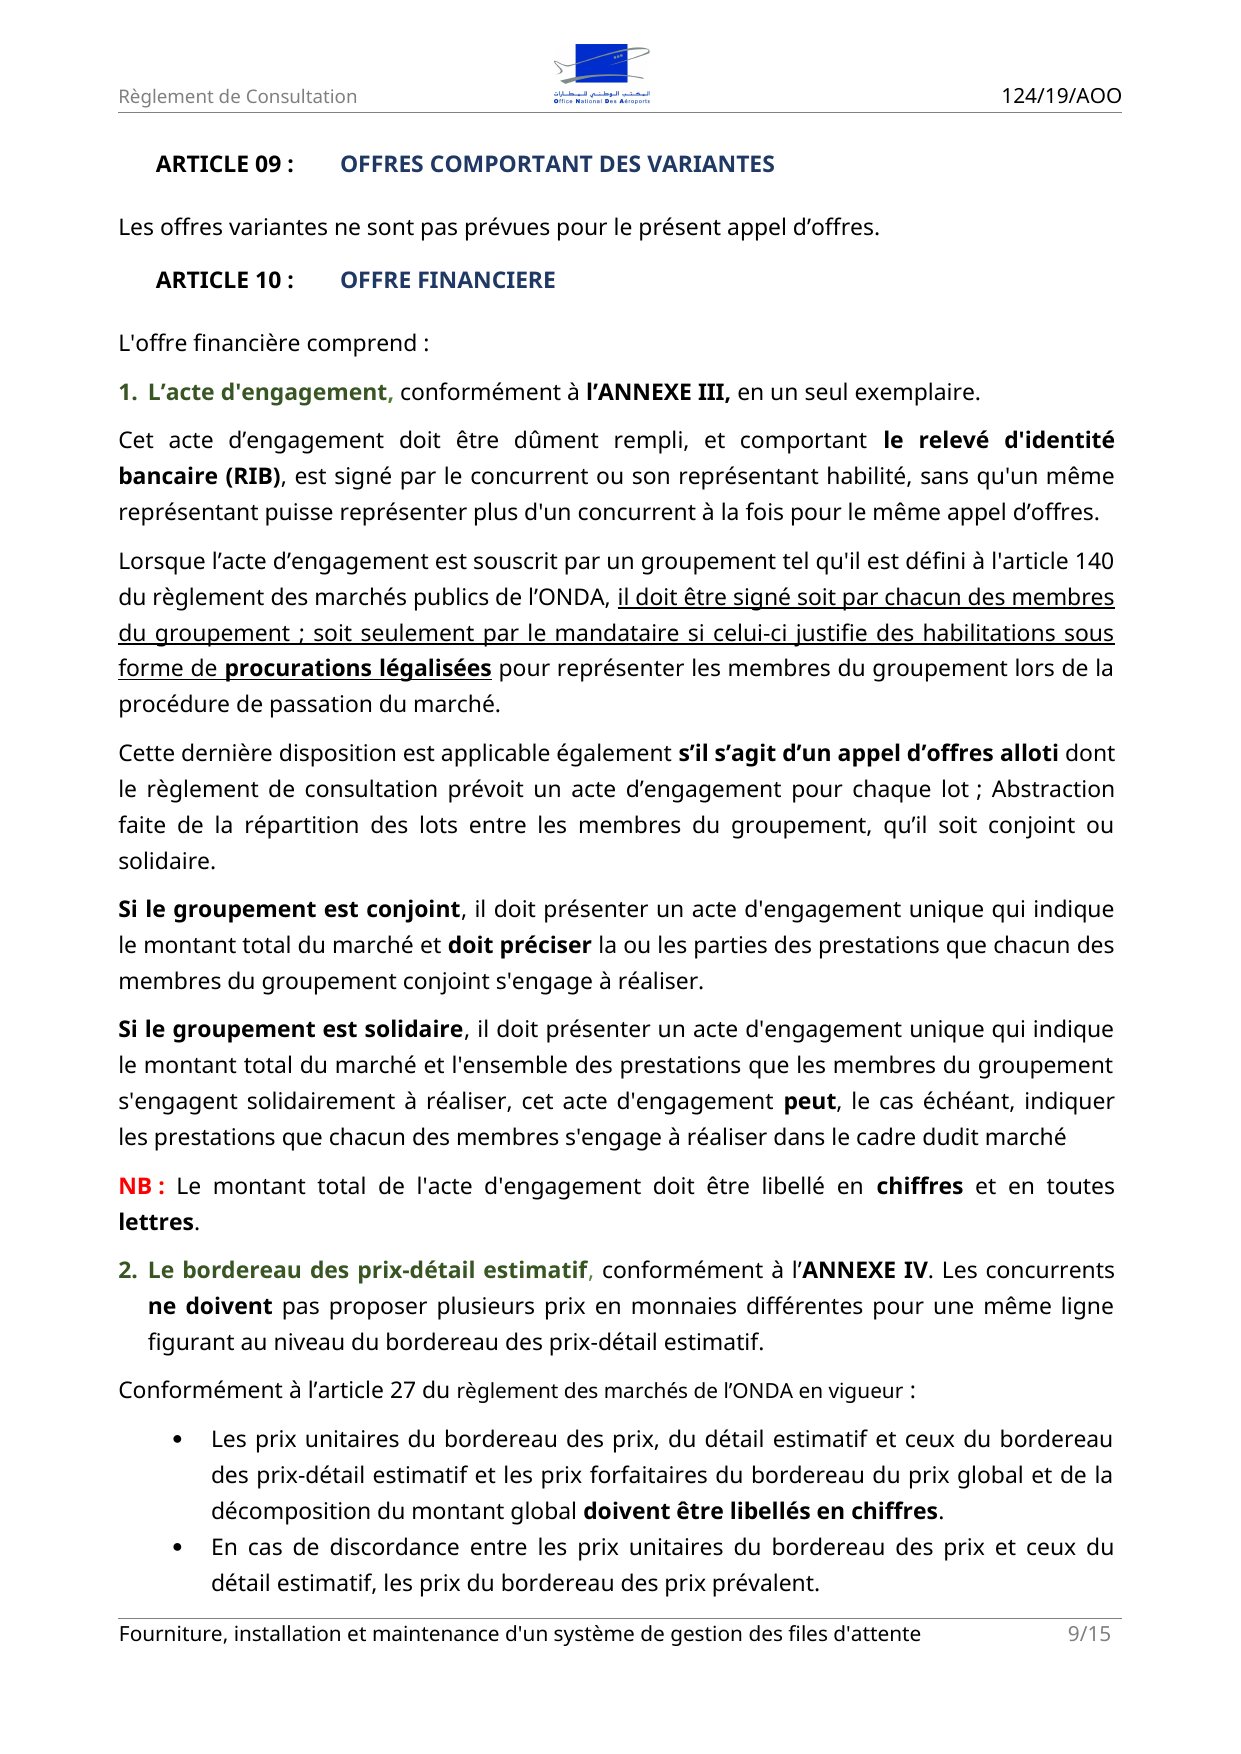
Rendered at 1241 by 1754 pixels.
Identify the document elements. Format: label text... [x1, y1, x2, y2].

list En cas de discordance entre les prix unitaires du bordereau des prix et ceux du détail estimatif, les prix du bordereau des prix prévalent. [173, 1531, 1115, 1598]
text Lorsque l’acte d’engagement est souscrit par un groupement tel qu'il est défini à l'article 140 du règlement des marchés publics de l’ONDA, il doit être signé soit par chacun des membres du groupement ; soit seulement par le mandataire si celui-ci justifie des habilitations sous forme de procurations légalisées pour représenter les membres du groupement lors de la procédure de passation du marché. [118, 645, 1115, 719]
picture [554, 44, 650, 104]
list Les prix unitaires du bordereau des prix, du détail estimatif et ceux du bordereau des prix-détail estimatif et les prix forfaitaires du bordereau du prix global et de la décomposition du montant global doivent être libellés en chiffres. [173, 1423, 1115, 1526]
text Conformément à l’article 27 du : [118, 1374, 1115, 1406]
text Si le groupement est solidaire, il doit présenter un acte d'engagement unique qui indique le montant total du marché et l'ensemble des prestations que les membres du groupement s'engagent solidairement à réaliser, cet acte d'engagement peut, le cas échéant, indiquer les prestations que chacun des membres s'engage à réaliser dans le cadre dudit marché [118, 1013, 1115, 1152]
list OFFRE FINANCIERE [156, 264, 1095, 295]
text Cet acte d’engagement doit être dûment rempli, et comportant le relevé d'identité bancaire (RIB), est signé par le concurrent ou son représentant habilité, sans qu'un même représentant puisse représenter plus d'un concurrent à la fois pour le même appel d’offres. [118, 424, 1115, 527]
list L’acte d'engagement, conformément à l’ANNEXE III, en un seul exemplaire. [118, 376, 1115, 407]
list Le bordereau des prix-détail estimatif, conformément à l’ANNEXE IV. Les concurrents ne doivent pas proposer plusieurs prix en monnaies différentes pour une même ligne figurant au niveau du bordereau des prix-détail estimatif. [118, 1254, 1115, 1357]
text NB : Le montant total de l'acte d'engagement doit être libellé en chiffres et en toutes lettres. [118, 1169, 1115, 1237]
text Les offres variantes ne sont pas prévues pour le présent appel d’offres. [118, 211, 1095, 242]
text Si le groupement est conjoint, il doit présenter un acte d'engagement unique qui indique le montant total du marché et doit préciser la ou les parties des prestations que chacun des membres du groupement conjoint s'engage à réaliser. [118, 893, 1115, 996]
text L'offre financière comprend : [118, 327, 1115, 359]
list OFFRES COMPORTANT DES VARIANTES [156, 148, 1095, 179]
text Cette dernière disposition est applicable également s’il s’agit d’un appel d’offres alloti dont le règlement de consultation prévoit un acte d’engagement pour chaque lot ; Abstraction faite de la répartition des lots entre les membres du groupement, qu’il soit conjoint ou solidaire. [118, 737, 1115, 876]
text Lorsque l’acte d’engagement est souscrit par un groupement tel qu'il est défini à l'article 140 du règlement des marchés publics de l’ONDA, il doit être signé soit par chacun des membres du groupement ; soit seulement par le mandataire si celui-ci justifie des habilitations sous forme de procurations légalisées pour représenter les membres du groupement lors de la procédure de passation du marché. [118, 544, 1115, 643]
